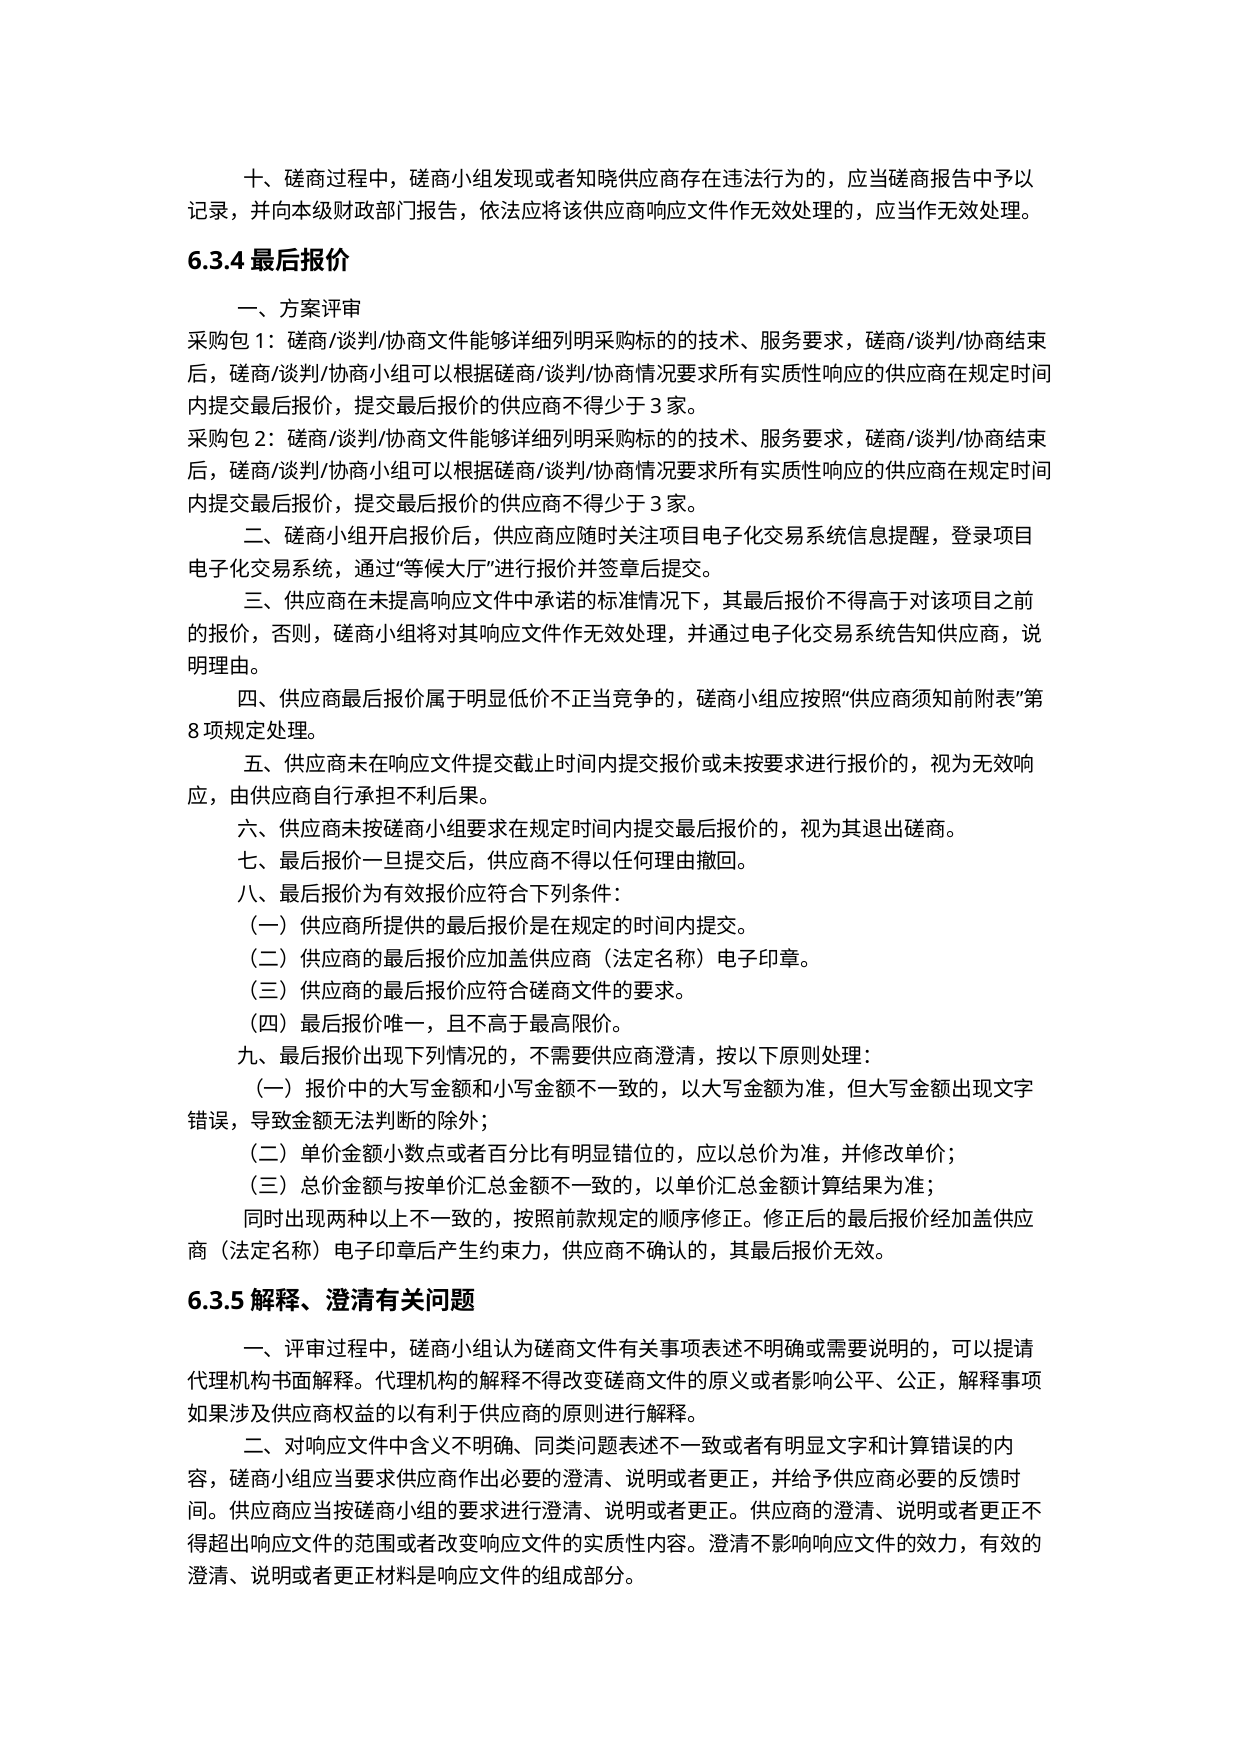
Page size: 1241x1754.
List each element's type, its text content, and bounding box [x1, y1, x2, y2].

text （一）供应商所提供的最后报价是在规定的时间内提交。 [187, 909, 1053, 942]
text 五、供应商未在响应文件提交截止时间内提交报价或未按要求进行报价的，视为无效响应，由供应商自行承担不利后果。 [187, 747, 1053, 812]
text 十、磋商过程中，磋商小组发现或者知晓供应商存在违法行为的，应当磋商报告中予以记录，并向本级财政部门报告，依法应将该供应商响应文件作无效处理的，应当作无效处理。 [187, 162, 1053, 227]
text 同时出现两种以上不一致的，按照前款规定的顺序修正。修正后的最后报价经加盖供应商（法定名称）电子印章后产生约束力，供应商不确认的，其最后报价无效。 [187, 1202, 1053, 1267]
text 一、方案评审 [187, 292, 1053, 324]
text 采购包1：磋商/谈判/协商文件能够详细列明采购标的的技术、服务要求，磋商/谈判/协商结束后，磋商/谈判/协商小组可以根据磋商/谈判/协商情况要求所有实质性响应的供应商在规定时间内提交最后报价，提交最后报价的供应商不得少于3家。 [187, 324, 1053, 422]
text （二）供应商的最后报价应加盖供应商（法定名称）电子印章。 [187, 942, 1053, 974]
text 二、磋商小组开启报价后，供应商应随时关注项目电子化交易系统信息提醒，登录项目电子化交易系统，通过“等候大厅”进行报价并签章后提交。 [187, 519, 1053, 584]
text 九、最后报价出现下列情况的，不需要供应商澄清，按以下原则处理： [187, 1039, 1053, 1072]
text 六、供应商未按磋商小组要求在规定时间内提交最后报价的，视为其退出磋商。 [187, 812, 1053, 844]
text （四）最后报价唯一，且不高于最高限价。 [187, 1007, 1053, 1039]
text （三）总价金额与按单价汇总金额不一致的，以单价汇总金额计算结果为准； [187, 1169, 1053, 1202]
text 八、最后报价为有效报价应符合下列条件： [187, 877, 1053, 909]
text （二）单价金额小数点或者百分比有明显错位的，应以总价为准，并修改单价； [187, 1137, 1053, 1169]
text 6.3.4最后报价 [187, 227, 1053, 292]
text 一、评审过程中，磋商小组认为磋商文件有关事项表述不明确或需要说明的，可以提请代理机构书面解释。代理机构的解释不得改变磋商文件的原义或者影响公平、公正，解释事项如果涉及供应商权益的以有利于供应商的原则进行解释。 [187, 1332, 1053, 1429]
text 二、对响应文件中含义不明确、同类问题表述不一致或者有明显文字和计算错误的内容，磋商小组应当要求供应商作出必要的澄清、说明或者更正，并给予供应商必要的反馈时间。供应商应当按磋商小组的要求进行澄清、说明或者更正。供应商的澄清、说明或者更正不得超出响应文件的范围或者改变响应文件的实质性内容。澄清不影响响应文件的效力，有效的澄清、说明或者更正材料是响应文件的组成部分。 [187, 1429, 1053, 1592]
text 三、供应商在未提高响应文件中承诺的标准情况下，其最后报价不得高于对该项目之前的报价，否则，磋商小组将对其响应文件作无效处理，并通过电子化交易系统告知供应商，说明理由。 [187, 584, 1053, 682]
text （三）供应商的最后报价应符合磋商文件的要求。 [187, 974, 1053, 1007]
text 6.3.5解释、澄清有关问题 [187, 1267, 1053, 1332]
text 七、最后报价一旦提交后，供应商不得以任何理由撤回。 [187, 844, 1053, 877]
text （一）报价中的大写金额和小写金额不一致的，以大写金额为准，但大写金额出现文字错误，导致金额无法判断的除外； [187, 1072, 1053, 1137]
text 四、供应商最后报价属于明显低价不正当竞争的，磋商小组应按照“供应商须知前附表”第8项规定处理。 [187, 682, 1053, 747]
text 采购包2：磋商/谈判/协商文件能够详细列明采购标的的技术、服务要求，磋商/谈判/协商结束后，磋商/谈判/协商小组可以根据磋商/谈判/协商情况要求所有实质性响应的供应商在规定时间内提交最后报价，提交最后报价的供应商不得少于3家。 [187, 422, 1053, 519]
